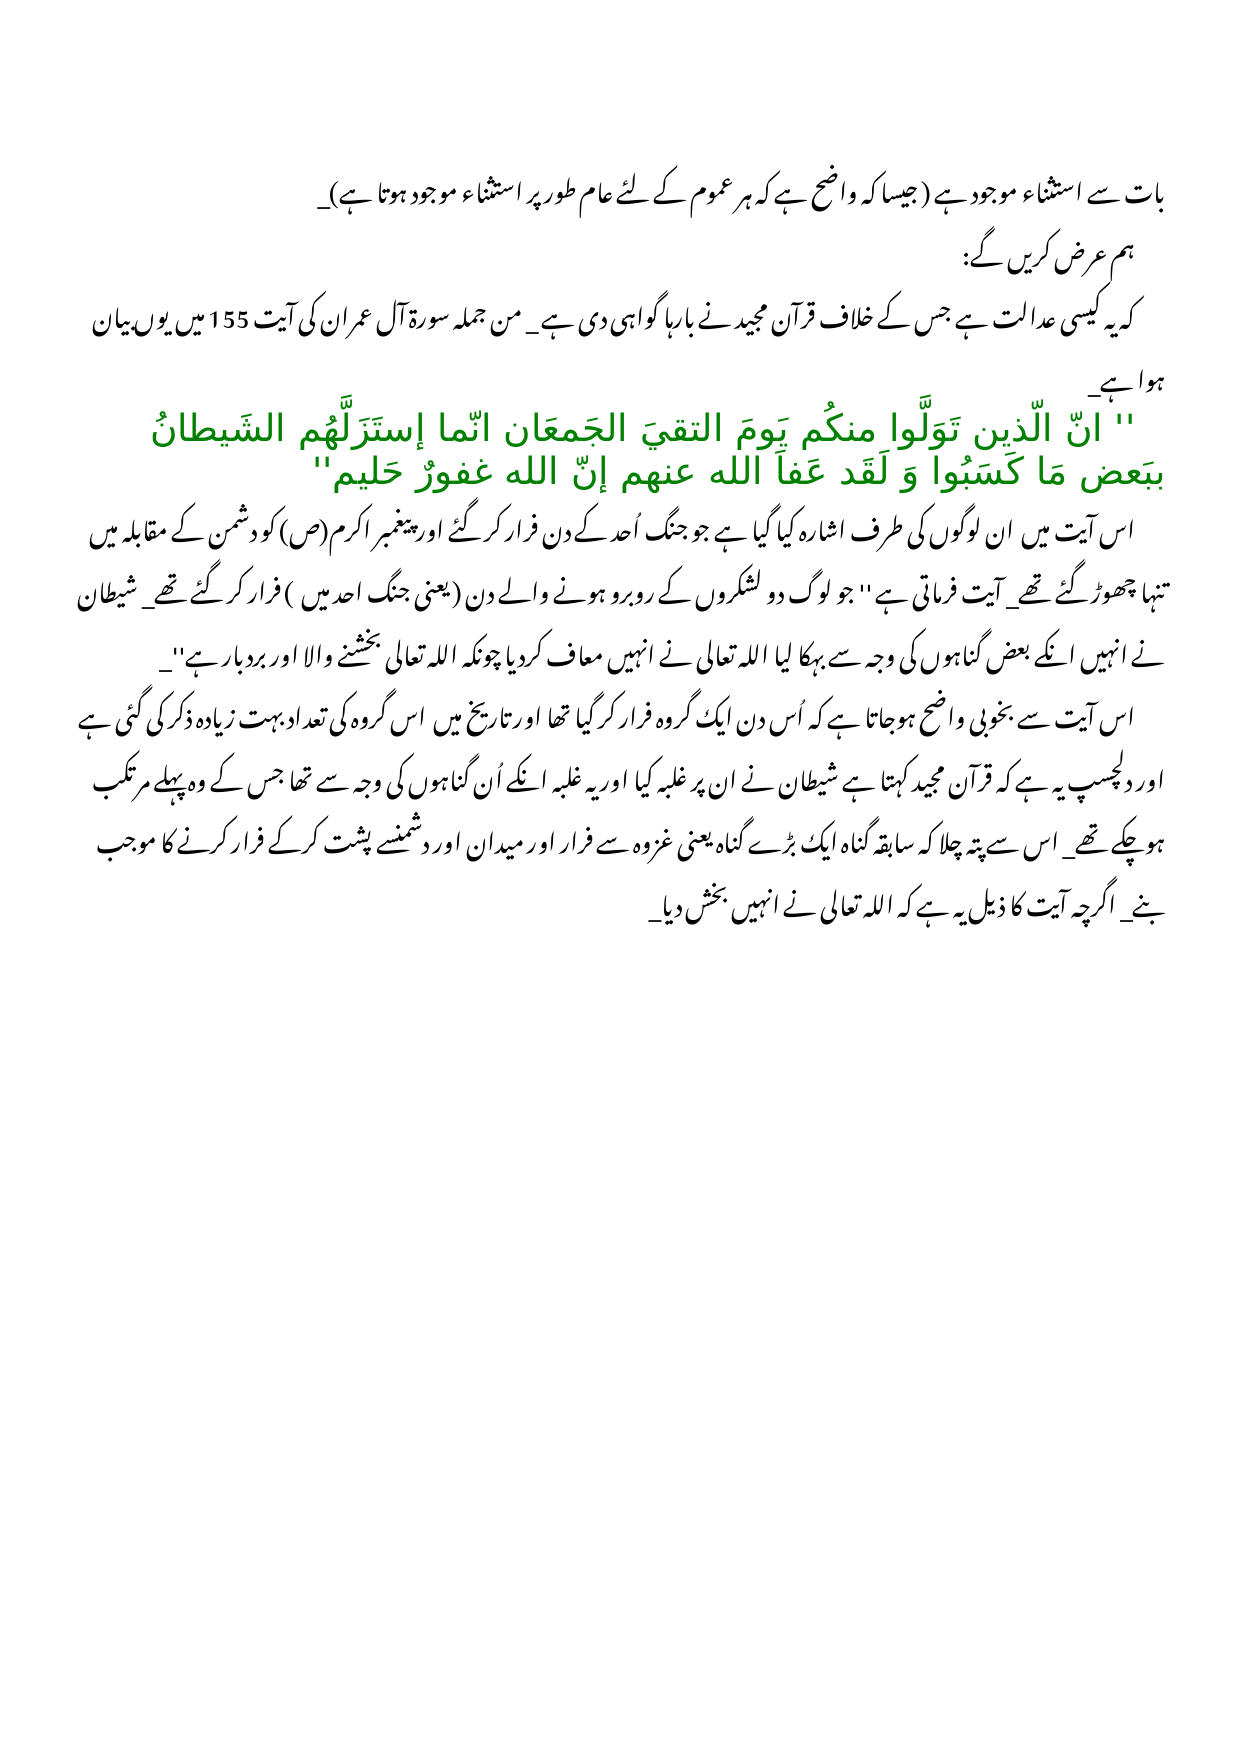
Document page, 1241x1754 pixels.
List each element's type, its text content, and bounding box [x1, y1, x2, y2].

text اس آیت سے بخوبی واضح ہوجاتا ہے کہ اُس دن ایک گروہ فرار کر گیا تھا اور تاریخ میں اس گروہ کی تعداد بہت زیادہ ذکر کی گئی ہے اور دلچسپ یہ ہے کہ قرآن مجید کہتا ہے شیطان نے ان پر غلبہ کیا اور یہ غلبہ انکے اُن گناہوں کی وجہ سے تھا جس کے وہ پہلے مرتکب ہوچکے تھے_ اس سے پتہ چلا کہ سابقہ گناہ ایک بڑے گناہ یعنی غزوہ سے فرار اور میدان اور دشمنسے پشت کرکے فرار کرنے کا موجب بنے_ اگرچہ آیت کا ذیل یہ ہے کہ اللہ تعالی نے انہیں بخش دیا_ [75, 681, 1165, 931]
text ہم عرض کریں گے: [75, 219, 1165, 281]
text '' انّ الّذین تَوَلَّوا منكُم يَومَ التقيَ الجَمعَان انّما إستَزَلَّهُم الشَیطانُ ببَعض مَا كَسَبُوا وَ لَقَد عَفاَ الله عنهم إنّ الله غفورٌ حَلیم'' [75, 406, 1165, 493]
text اس آیت میں ان لوگوں کی طرف اشارہ کیا گیا ہے جو جنگ اُحد کے دن فرار کر گئے اور پیغمبر اکرم(ص) کو دشمن کے مقابلہ میں تنہا چھوڑ گئے تھے_ آیت فرماتی ہے '' جو لوگ دو لشکروں کے روبرو ہونے والے دن ( یعنی جنگ احد میں ) فرار کر گئے تھے_ شیطان نے انہیں انکے بعض گناہوں کی وجہ سے بہکا لیا اللہ تعالی نے انہیں معاف کردیا چونکہ اللہ تعالی بخشنے والا اور بردبار ہے''_ [75, 493, 1165, 681]
text کہ یہ کیسی عدالت ہے جس کے خلاف قرآن مجید نے بارہا گواہی دی ہے _ من جملہ سورة آل عمران کی آیت 155 میں یوں بیان ہوا ہے_ [75, 281, 1165, 406]
text بات سے استثناء موجود ہے ( جیسا کہ واضح ہے کہ ہر عموم کے لئے عام طور پر استثناء موجود ہوتا ہے)_ [75, 94, 1165, 219]
